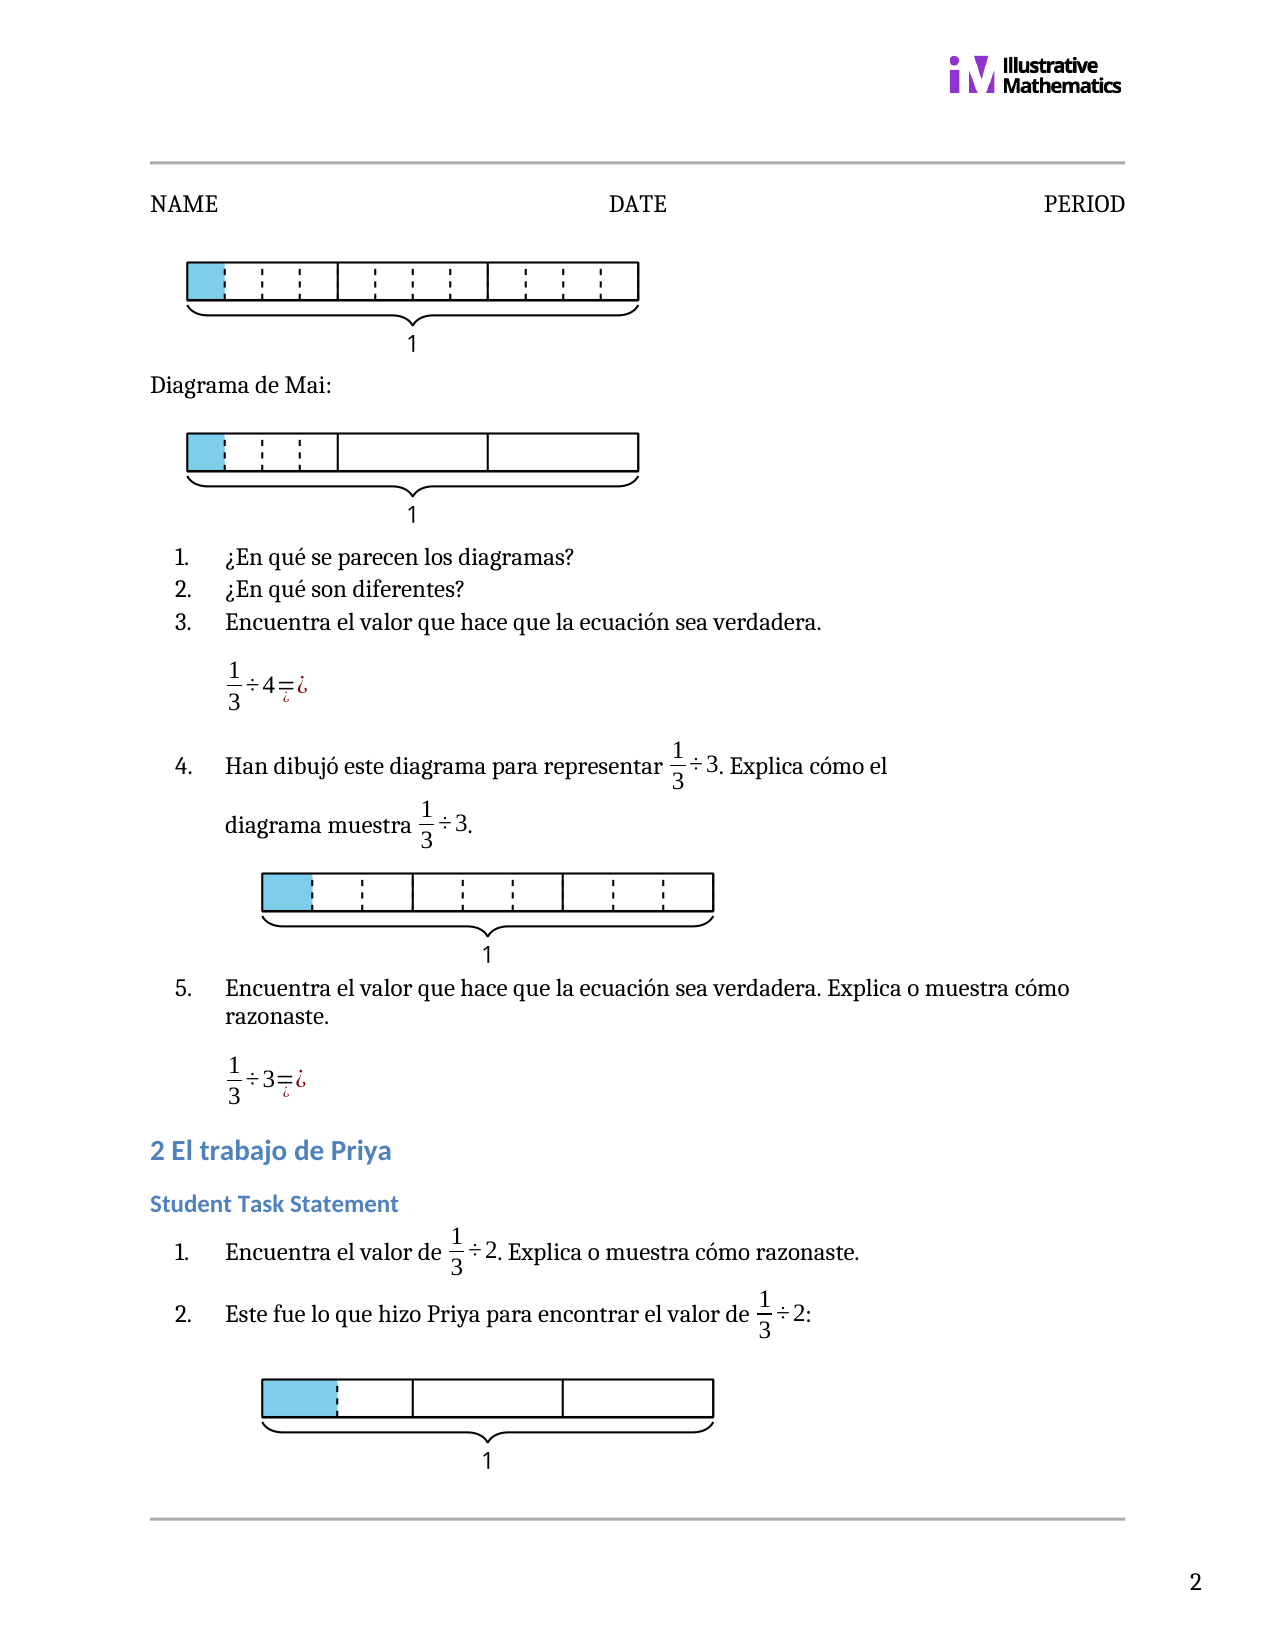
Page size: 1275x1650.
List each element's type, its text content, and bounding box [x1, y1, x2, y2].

list ¿En qué son diferentes? [175, 575, 1125, 604]
picture [949, 55, 1121, 93]
subtitle Student Task Statement [150, 1188, 1125, 1219]
picture [243, 858, 732, 964]
list Encuentra el valor de . Explica o muestra cómo razonaste. [175, 1222, 1125, 1281]
list Este fue lo que hizo Priya para encontrar el valor de : [175, 1285, 1125, 1344]
picture [168, 418, 657, 524]
text Diagrama de Mai: [150, 371, 1125, 400]
subtitle 2 El trabajo de Priya [150, 1132, 1125, 1167]
list Encuentra el valor que hace que la ecuación sea verdadera. Explica o muestra cómo razonaste. [175, 973, 1125, 1031]
picture [168, 247, 657, 353]
list Han dibujó este diagrama para representar . Explica cómo el diagrama muestra . [175, 737, 1125, 855]
picture [243, 1365, 732, 1470]
list Encuentra el valor que hace que la ecuación sea verdadera. [175, 607, 1125, 636]
list ¿En qué se parecen los diagramas? [175, 542, 1125, 571]
